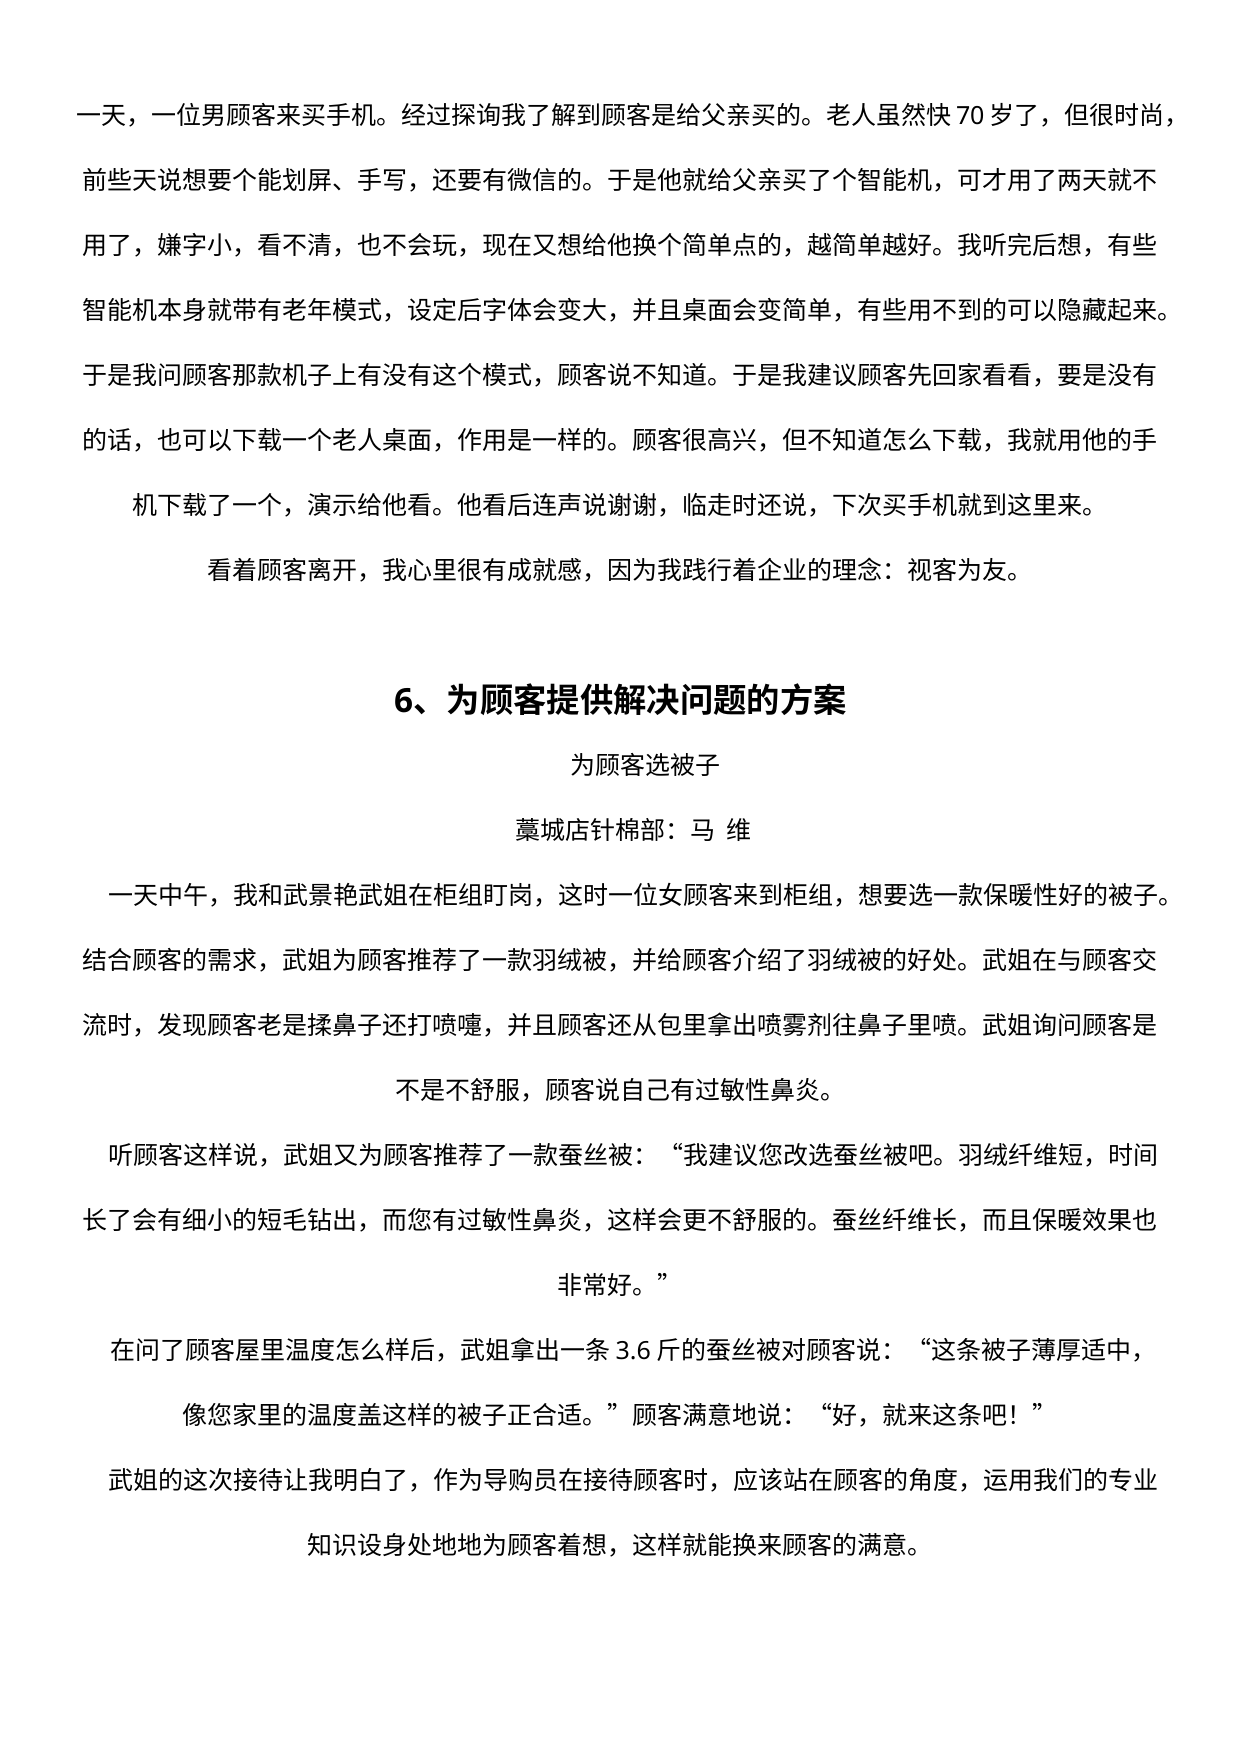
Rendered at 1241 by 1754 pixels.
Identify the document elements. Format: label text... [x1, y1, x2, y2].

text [75, 81, 1165, 601]
text 6、为顾客提供解决问题的方案 [75, 601, 1165, 731]
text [75, 731, 1165, 1641]
